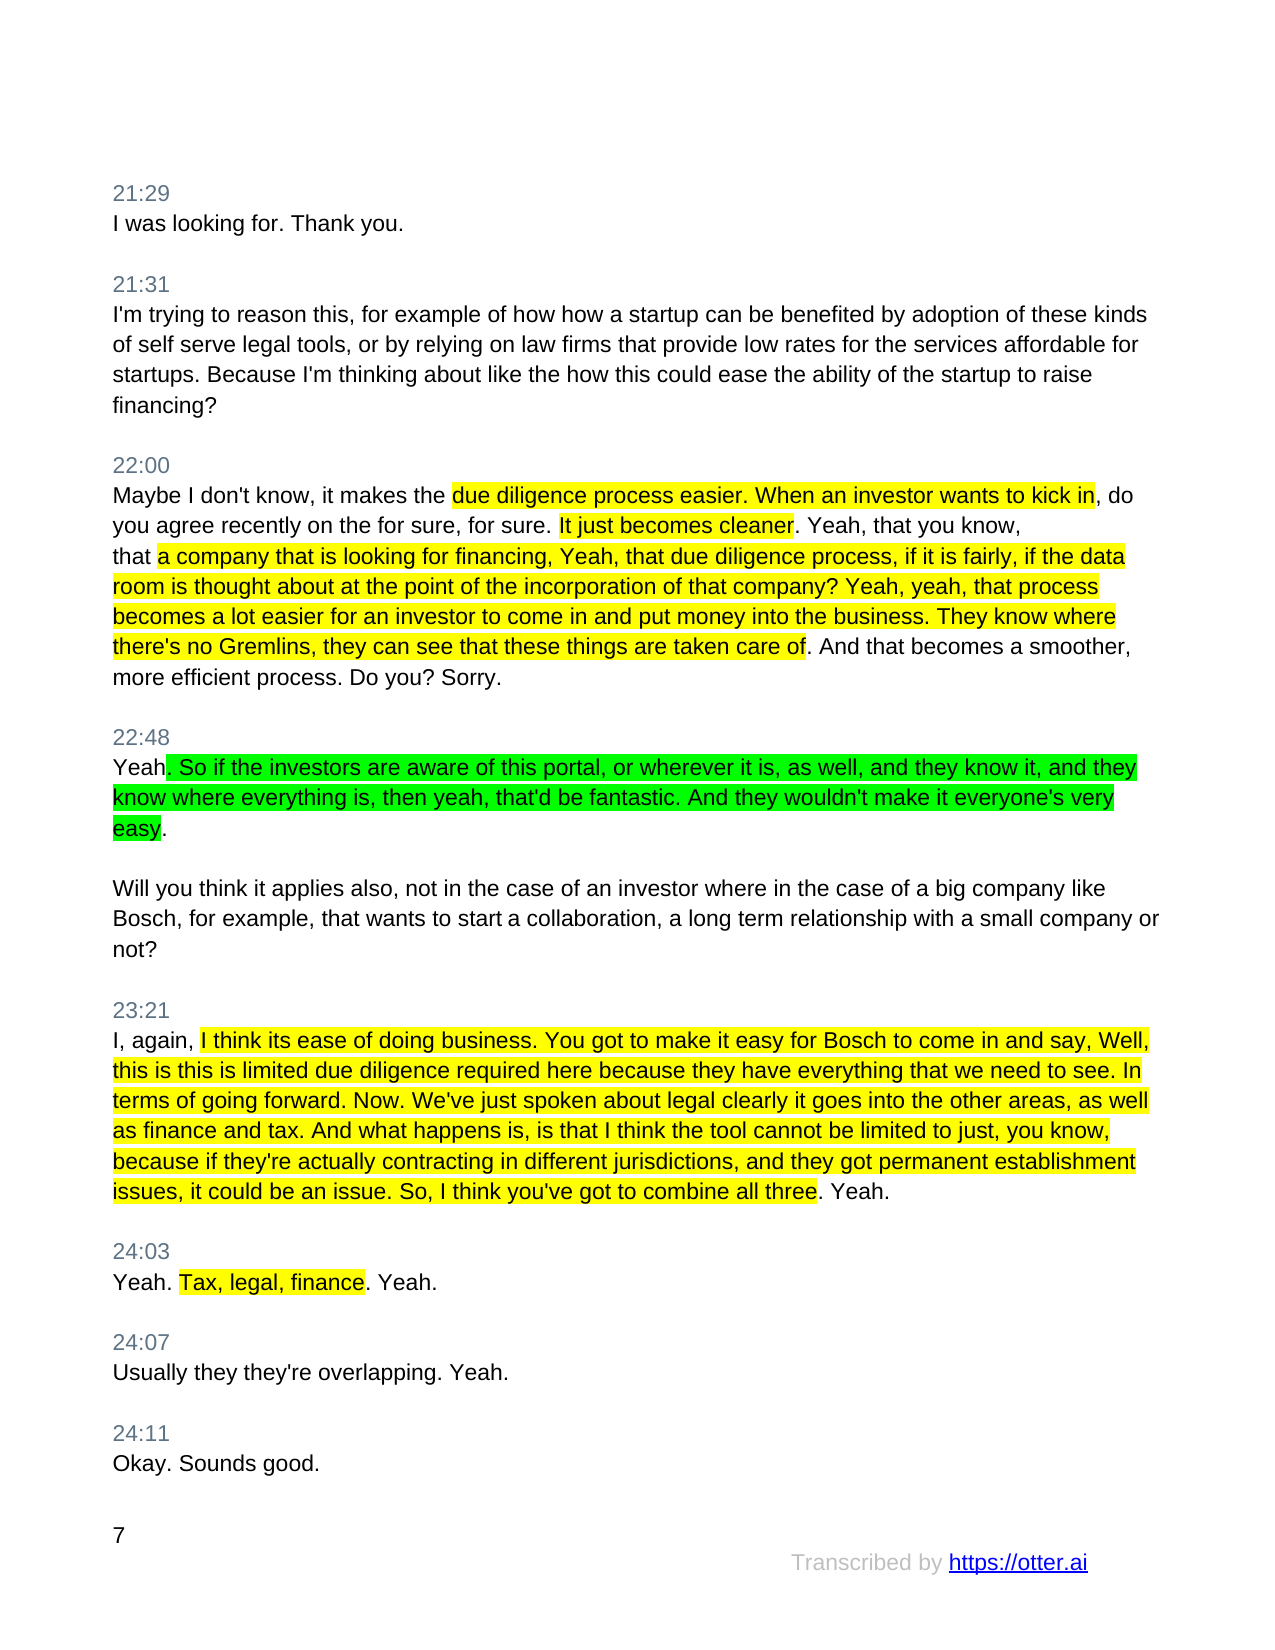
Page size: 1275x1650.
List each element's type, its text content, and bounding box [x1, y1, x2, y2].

text I'm trying to reason this, for example of how how a startup can be benefited by adoption of these kinds of self serve legal tools, or by relying on law firms that provide low rates for the services affordable for startups. Because I'm thinking about like the how this could ease the ability of the startup to raise financing? [112, 301, 1162, 418]
text 21:29 [112, 180, 1162, 207]
text Yeah. Tax, legal, finance. Yeah. [112, 1268, 1162, 1295]
text 23:21 [112, 997, 1162, 1023]
text Will you think it applies also, not in the case of an investor where in the case of a big company like Bosch, for example, that wants to start a collaboration, a long term relationship with a small company or not? [112, 875, 1162, 963]
text I was looking for. Thank you. [112, 210, 1162, 237]
text I, again, I think its ease of doing business. You got to make it easy for Bosch to come in and say, Well, this is this is limited due diligence required here because they have everything that we need to see. In terms of going forward. Now. We've just spoken about legal clearly it goes into the other areas, as well as finance and tax. And what happens is, is that I think the tool cannot be limited to just, you know, because if they're actually contracting in different jurisdictions, and they got permanent establishment issues, it could be an issue. So, I think you've got to combine all three. Yeah. [112, 1027, 1162, 1204]
text Maybe I don't know, it makes the due diligence process easier. When an investor wants to kick in, do you agree recently on the for sure, for sure. It just becomes cleaner. Yeah, that you know, [112, 482, 1162, 539]
text Usually they they're overlapping. Yeah. [112, 1359, 1162, 1386]
text 21:31 [112, 271, 1162, 297]
text 24:11 [112, 1419, 1162, 1446]
text 24:07 [112, 1329, 1162, 1355]
text 22:00 [112, 452, 1162, 478]
text 22:48 [112, 724, 1162, 750]
text Okay. Sounds good. [112, 1450, 1162, 1476]
text that a company that is looking for financing, Yeah, that due diligence process, if it is fairly, if the data room is thought about at the point of the incorporation of that company? Yeah, yeah, that process becomes a lot easier for an investor to come in and put money into the business. They know where there's no Gremlins, they can see that these things are taken care of. And that becomes a smoother, more efficient process. Do you? Sorry. [112, 543, 1162, 690]
text Yeah. So if the investors are aware of this portal, or wherever it is, as well, and they know it, and they know where everything is, then yeah, that'd be fantastic. And they wouldn't make it everyone's very easy. [112, 754, 1162, 841]
text 24:03 [112, 1238, 1162, 1265]
